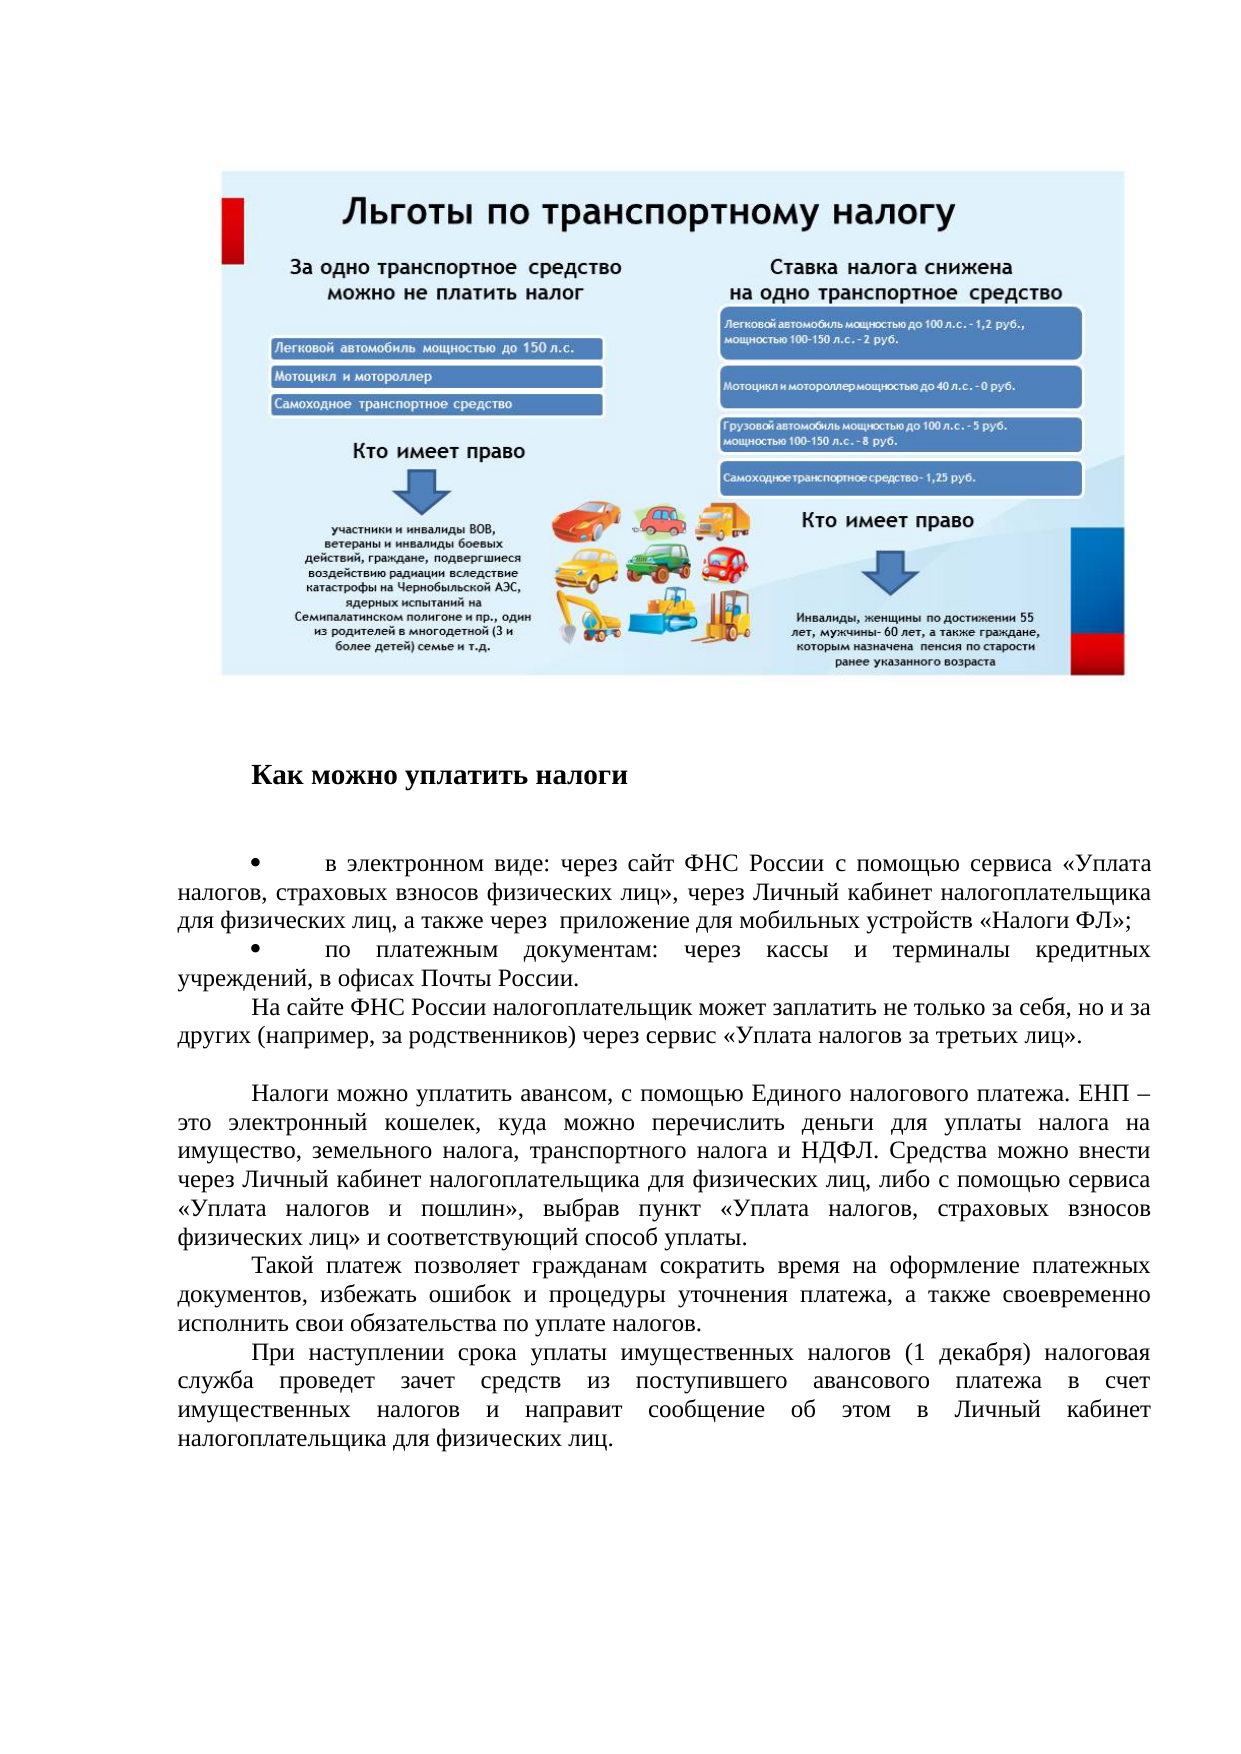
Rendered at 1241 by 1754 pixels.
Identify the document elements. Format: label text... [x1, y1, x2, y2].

list по платежным документам: через кассы и терминалы кредитных учреждений, в офисах Почты России. [177, 934, 1152, 992]
text Как можно уплатить налоги [177, 757, 1152, 790]
text Налоги можно уплатить авансом, с помощью Единого налогового платежа. ЕНП – это электронный кошелек, куда можно перечислить деньги для уплаты налога на имущество, земельного налога, транспортного налога и НДФЛ. Средства можно внести через Личный кабинет налогоплательщика для физических лиц, либо с помощью сервиса «Уплата налогов и пошлин», выбрав пункт «Уплата налогов, страховых взносов физических лиц» и соответствующий способ уплаты. [177, 1078, 1152, 1250]
list в электронном виде: через сайт ФНС России с помощью сервиса «Уплата налогов, страховых взносов физических лиц», через Личный кабинет налогоплательщика для физических лиц, а также через приложение для мобильных устройств «Налоги ФЛ»; [177, 848, 1152, 934]
picture [177, 146, 1152, 695]
text Такой платеж позволяет гражданам сократить время на оформление платежных документов, избежать ошибок и процедуры уточнения платежа, а также своевременно исполнить свои обязательства по уплате налогов. [177, 1250, 1152, 1337]
text При наступлении срока уплаты имущественных налогов (1 декабря) налоговая служба проведет зачет средств из поступившего авансового платежа в счет имущественных налогов и направит сообщение об этом в Личный кабинет налогоплательщика для физических лиц. [177, 1337, 1152, 1452]
text На сайте ФНС России налогоплательщик может заплатить не только за себя, но и за других (например, за родственников) через сервис «Уплата налогов за третьих лиц». [177, 992, 1152, 1049]
